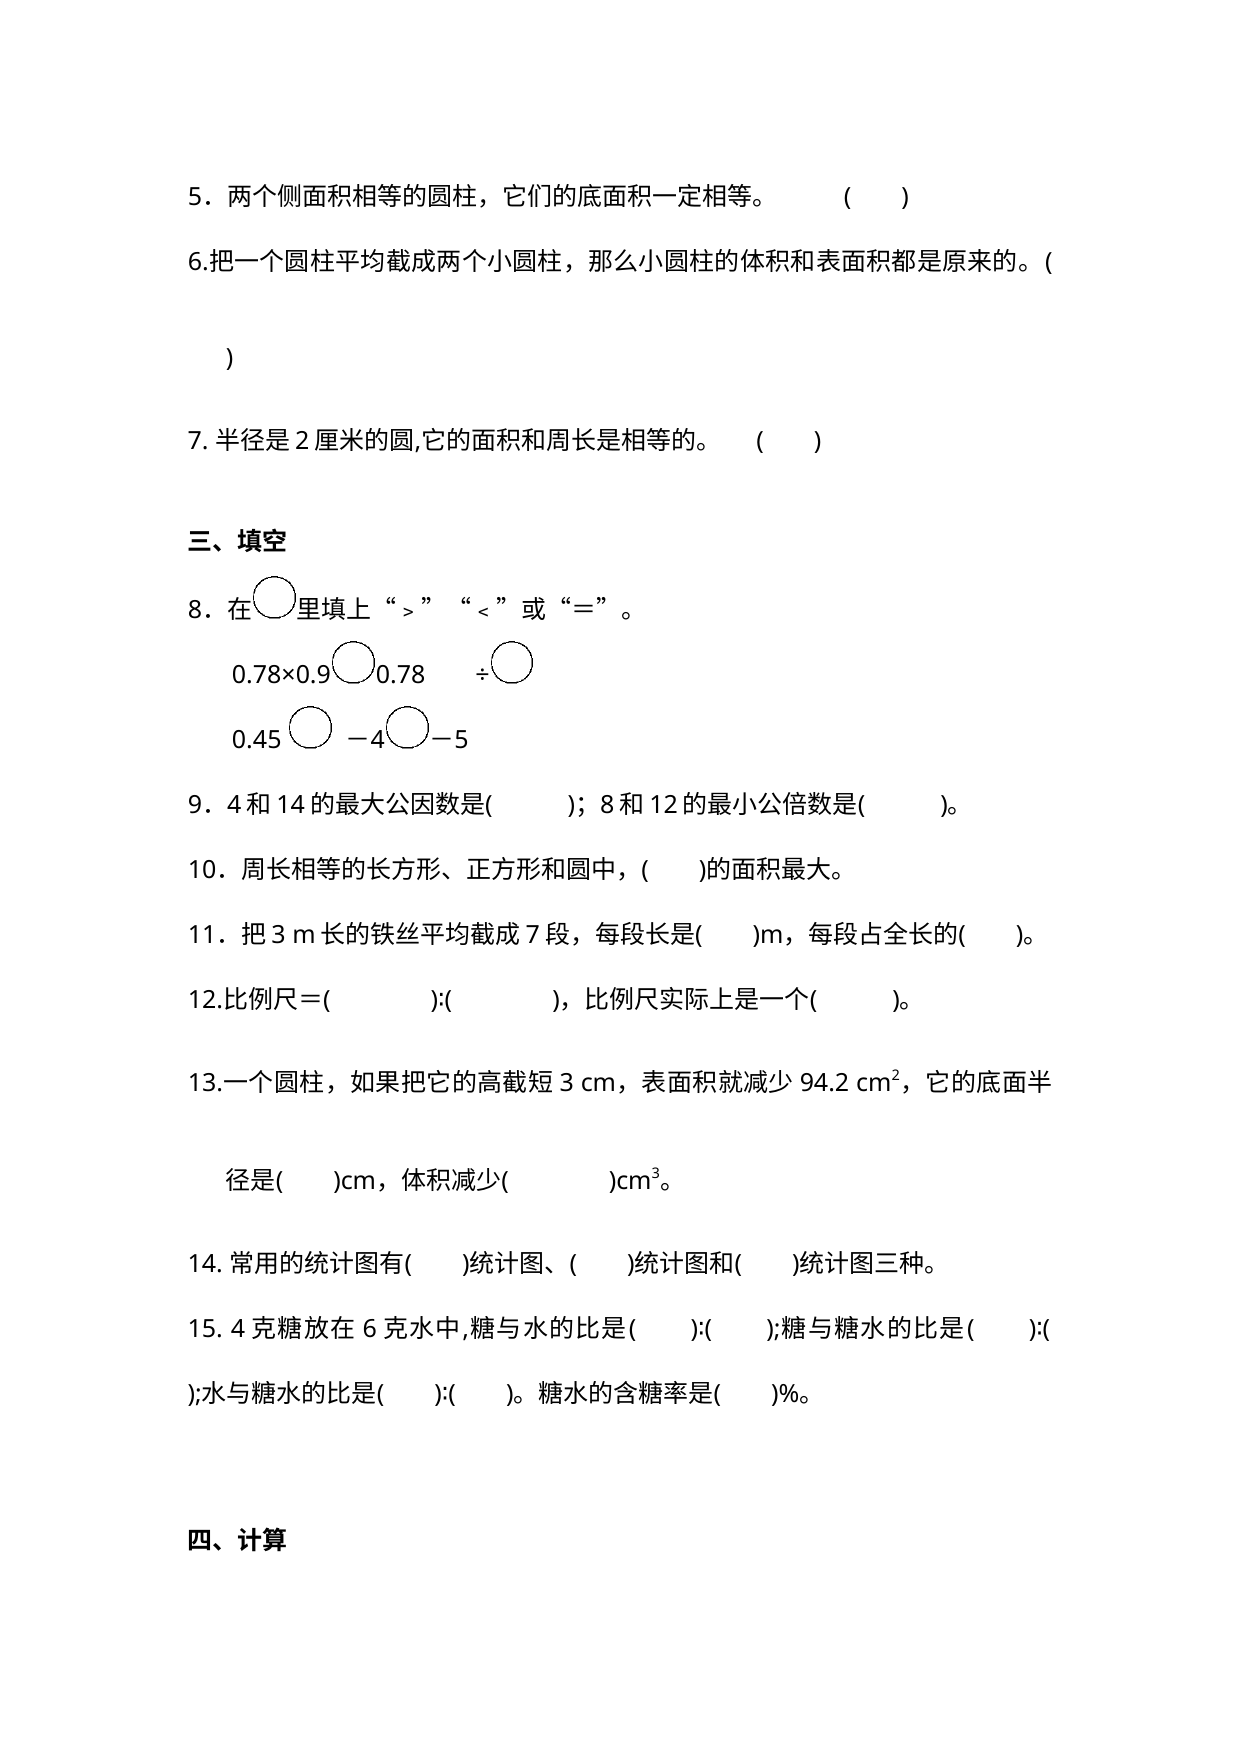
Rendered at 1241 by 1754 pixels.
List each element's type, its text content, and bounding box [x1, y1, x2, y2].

text 6.把一个圆柱平均截成两个小圆柱，那么小圆柱的体积和表面积都是原来的。( ) [188, 227, 1053, 389]
text 13.一个圆柱，如果把它的高截短3 cm，表面积就减少94.2 cm2，它的底面半径是( )cm，体积减少( )cm3。 [188, 1048, 1053, 1211]
text 9．4和14的最大公因数是( )；8和12的最小公倍数是( )。 [188, 770, 1053, 835]
picture [287, 705, 333, 749]
text 11．把3 m长的铁丝平均截成7段，每段长是( )m，每段占全长的( )。 [188, 900, 1053, 965]
picture [251, 575, 297, 619]
text 14. 常用的统计图有( )统计图、( )统计图和( )统计图三种。 [187, 1229, 1053, 1294]
list 填空 [187, 521, 1053, 557]
text 12.比例尺＝( )∶( )，比例尺实际上是一个( )。 [188, 965, 1053, 1030]
picture [489, 640, 534, 684]
text 7. 半径是2厘米的圆,它的面积和周长是相等的。 ( ) [187, 406, 1053, 471]
text 15. 4克糖放在6克水中,糖与水的比是( )∶( );糖与糖水的比是( )∶( );水与糖水的比是( )∶( )。糖水的含糖率是( )%。 [187, 1294, 1053, 1424]
text 8．在里填上“﹥”“﹤”或“＝”。 [188, 575, 1053, 640]
picture [331, 640, 376, 684]
text 10．周长相等的长方形、正方形和圆中，( )的面积最大。 [188, 835, 1053, 900]
text 0.78×0.90.78 ÷ [232, 640, 1053, 705]
text 0. －4－5 [232, 705, 1053, 770]
text 5．两个侧面积相等的圆柱，它们的底面积一定相等。 ( ) [188, 162, 1053, 227]
picture [384, 705, 430, 749]
list 四、计算 [187, 1506, 1053, 1571]
